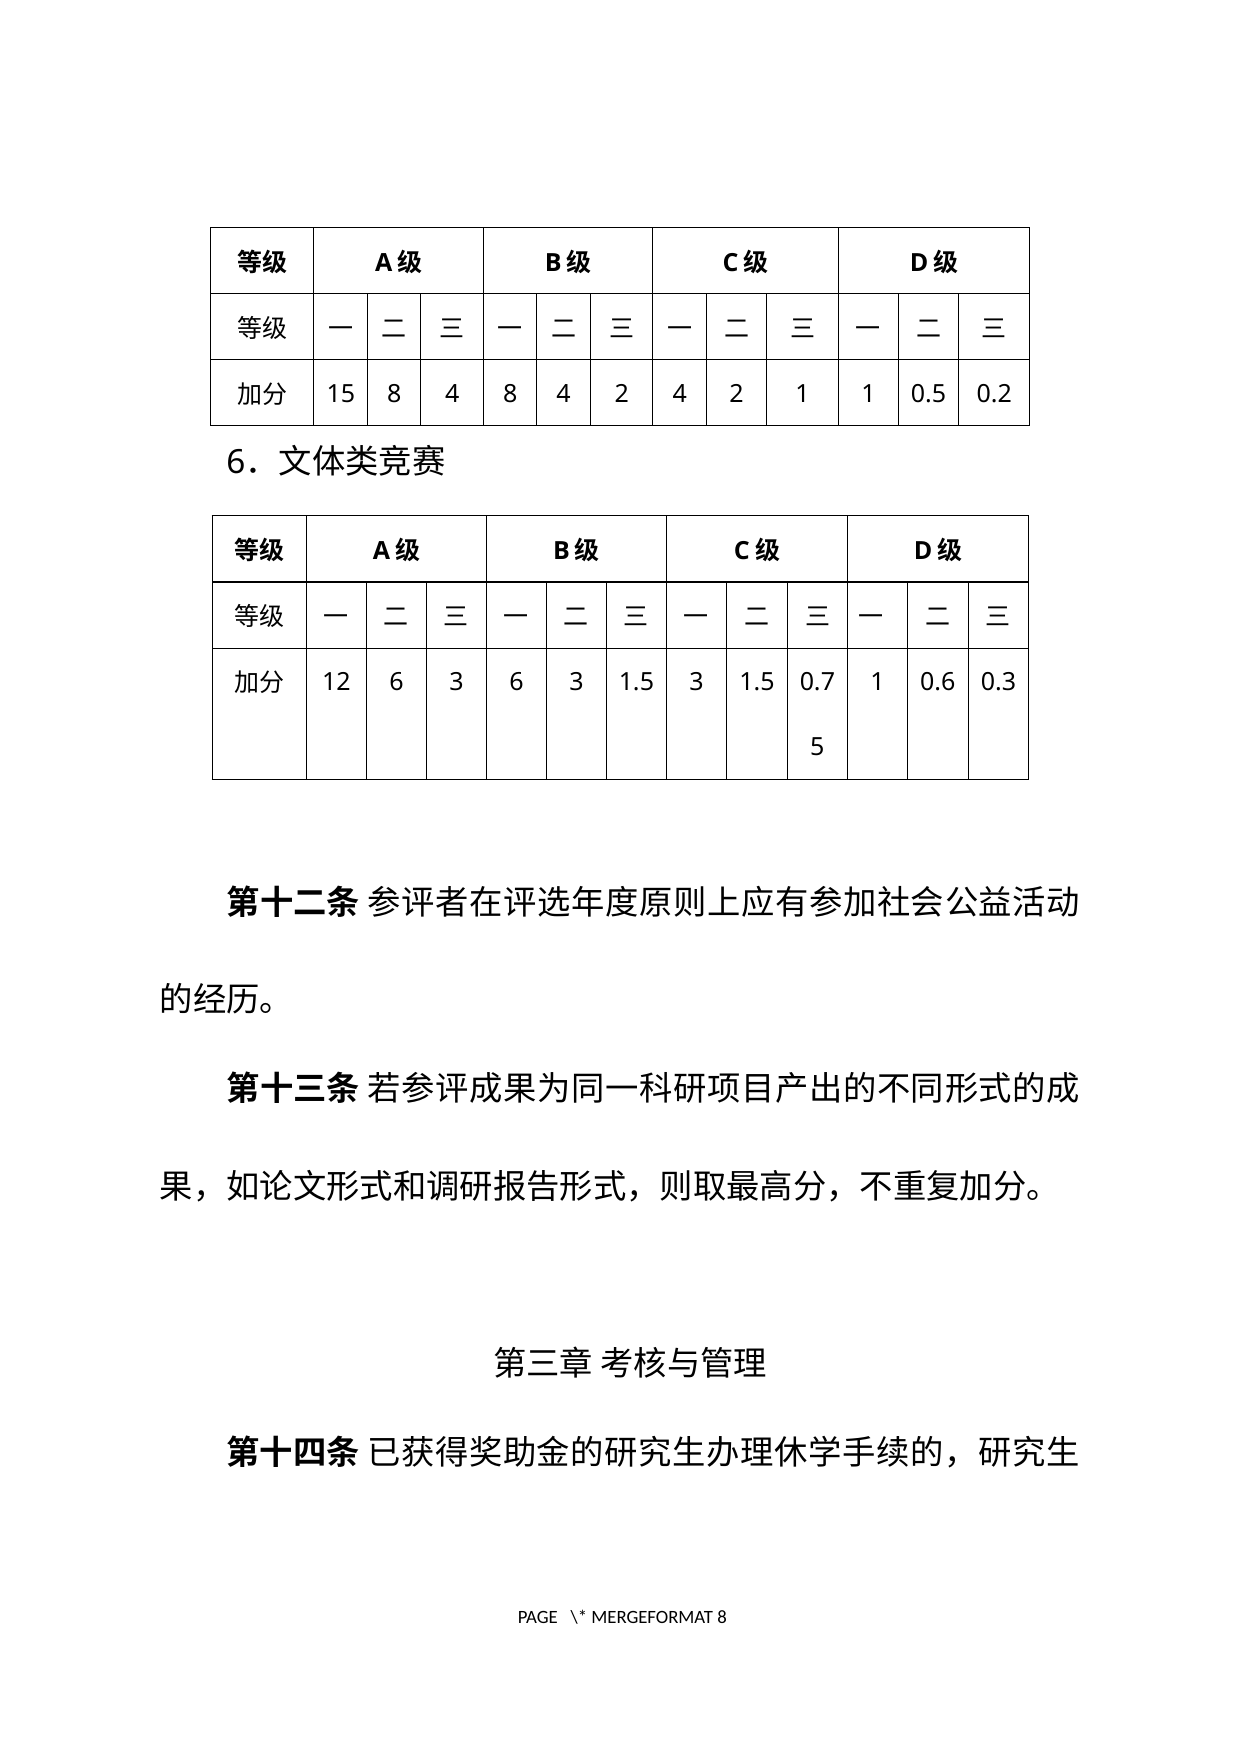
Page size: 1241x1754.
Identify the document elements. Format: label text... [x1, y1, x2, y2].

table_cell 一 [484, 294, 536, 359]
table_cell 6 [367, 649, 426, 778]
table_cell 三 [767, 294, 838, 359]
table_cell 一 [848, 583, 907, 647]
table_cell 1 [839, 360, 898, 425]
table_cell 15 [314, 360, 367, 425]
table_cell 二 [367, 583, 426, 647]
table_cell 1 [767, 360, 838, 425]
table_header 等级 [213, 516, 306, 581]
table_cell 二 [707, 294, 766, 359]
table_header A级 [307, 516, 486, 581]
table_cell 二 [727, 583, 787, 647]
table_cell 一 [487, 583, 546, 647]
table_cell 一 [667, 583, 726, 647]
table_cell 一 [314, 294, 367, 359]
table_cell 0.6 [908, 649, 968, 778]
table_header C级 [667, 516, 847, 581]
table_cell 4 [537, 360, 590, 425]
table_cell 加分 [213, 649, 306, 778]
table_cell 8 [484, 360, 536, 425]
table_cell 0.2 [959, 360, 1029, 425]
table_cell 二 [537, 294, 590, 359]
text 第三章 考核与管理 [159, 1328, 1081, 1393]
table_header C级 [653, 228, 838, 293]
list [159, 1417, 1081, 1482]
table_cell 4 [421, 360, 483, 425]
table_header B级 [487, 516, 666, 581]
table_cell 一 [839, 294, 898, 359]
table_cell 1.5 [607, 649, 666, 778]
table_header D级 [839, 228, 1029, 293]
list 若参评成果为同一科研项目产出的不同形式的成果，如论文形式和调研报告形式，则取最高分，不重复加分。 [159, 1054, 1081, 1216]
table_header 等级 [211, 228, 313, 293]
table_cell 1 [848, 649, 907, 778]
text 6．文体类竞赛 [159, 426, 1081, 491]
table_cell 等级 [213, 583, 306, 647]
table_cell 1.5 [727, 649, 787, 778]
table_cell 二 [908, 583, 968, 647]
table_cell 加分 [211, 360, 313, 425]
table_cell 等级 [211, 294, 313, 359]
table_cell 0.75 [788, 649, 847, 778]
table_cell 3 [547, 649, 606, 778]
table_cell 2 [707, 360, 766, 425]
table_cell 三 [591, 294, 652, 359]
table_cell 3 [667, 649, 726, 778]
table_cell 三 [969, 583, 1028, 647]
table_cell 三 [788, 583, 847, 647]
table_cell 0.5 [899, 360, 958, 425]
table_header A级 [314, 228, 483, 293]
table_cell 二 [899, 294, 958, 359]
table_cell 6 [487, 649, 546, 778]
table_cell 一 [653, 294, 706, 359]
table_cell 三 [427, 583, 486, 647]
table_cell 8 [368, 360, 420, 425]
table_cell 二 [368, 294, 420, 359]
table_cell 三 [959, 294, 1029, 359]
table_cell 二 [547, 583, 606, 647]
table_cell 4 [653, 360, 706, 425]
table_header D级 [848, 516, 1028, 581]
table_cell 三 [607, 583, 666, 647]
table_cell 三 [421, 294, 483, 359]
list 参评者在评选年度原则上应有参加社会公益活动的经历。 [159, 867, 1081, 1030]
table_cell 2 [591, 360, 652, 425]
table_cell 12 [307, 649, 366, 778]
table_cell 3 [427, 649, 486, 778]
table_header B级 [484, 228, 652, 293]
table_cell 一 [307, 583, 366, 647]
table_cell 0.3 [969, 649, 1028, 778]
